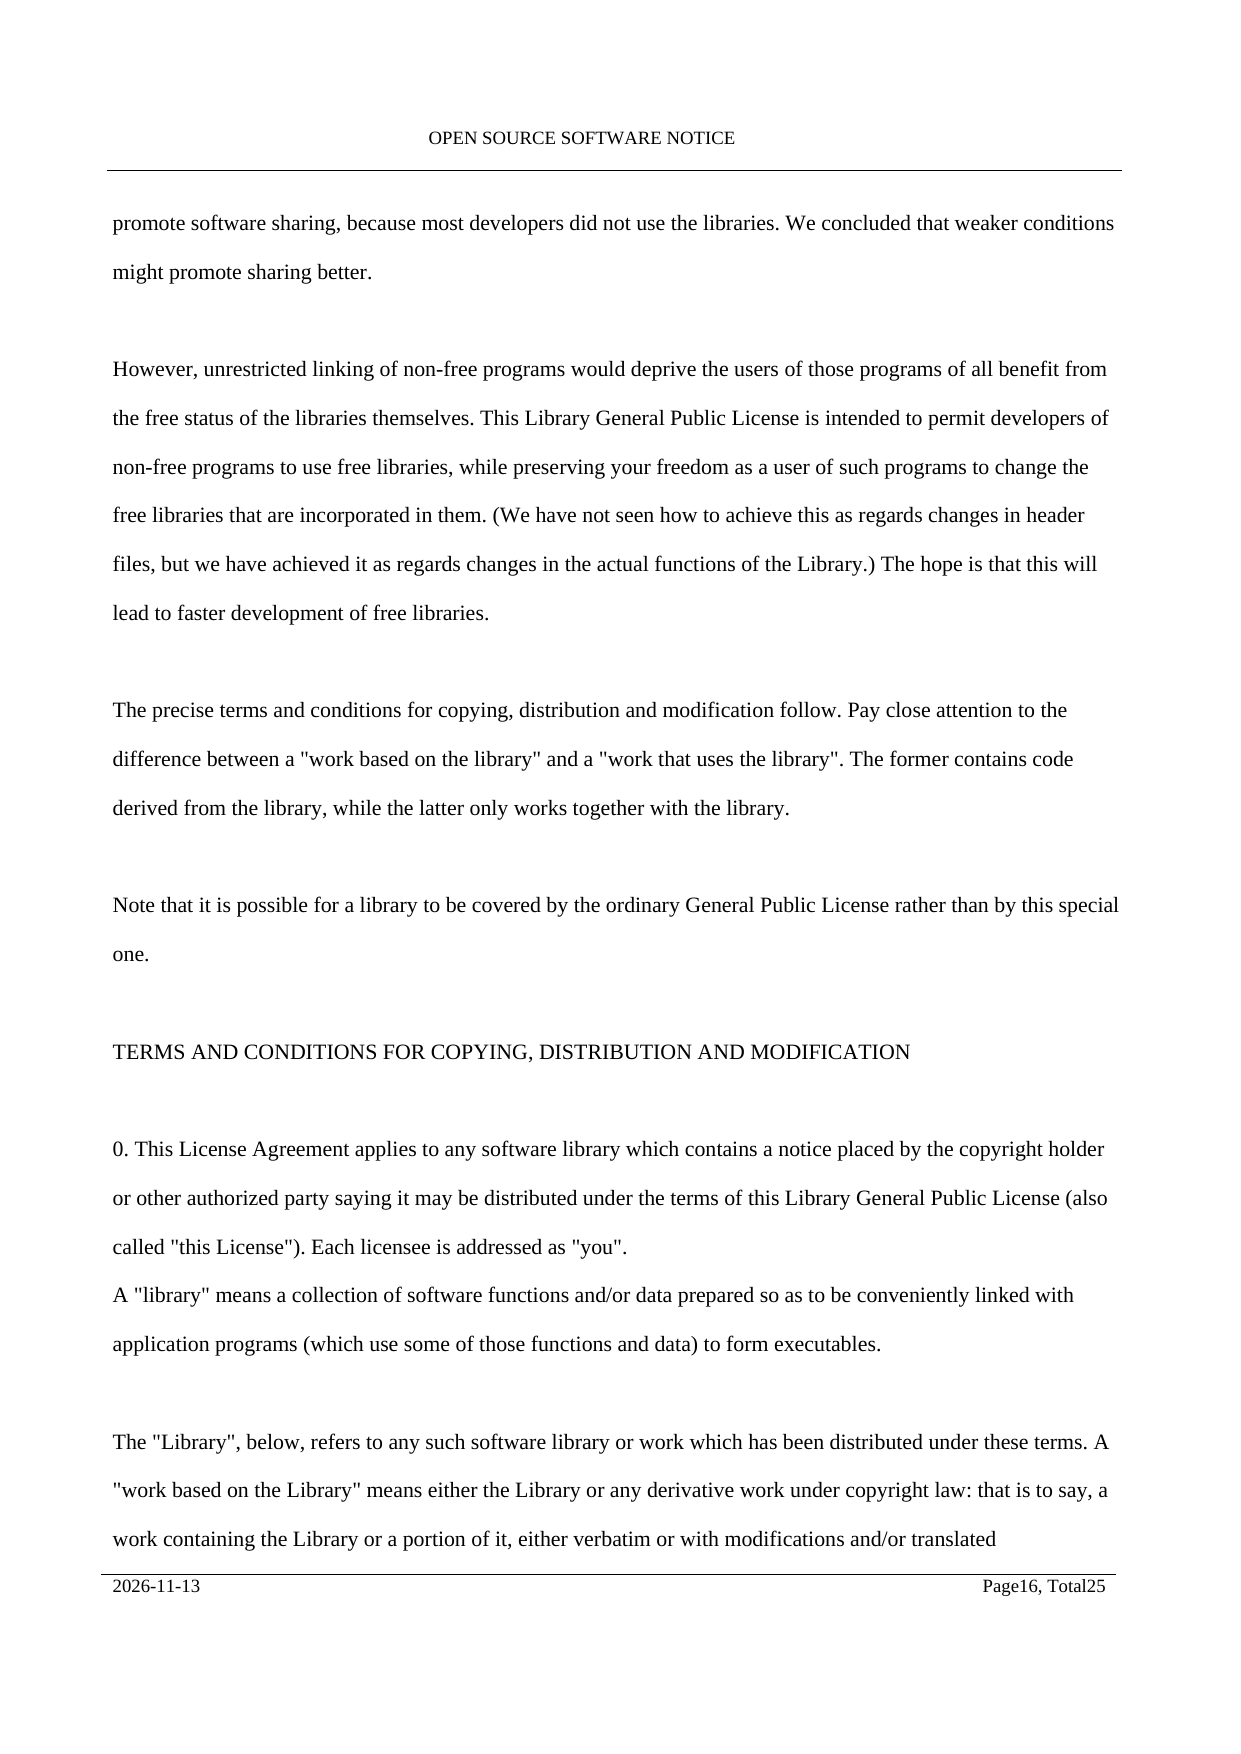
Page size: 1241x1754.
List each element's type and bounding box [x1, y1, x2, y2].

text [112, 206, 1128, 1555]
